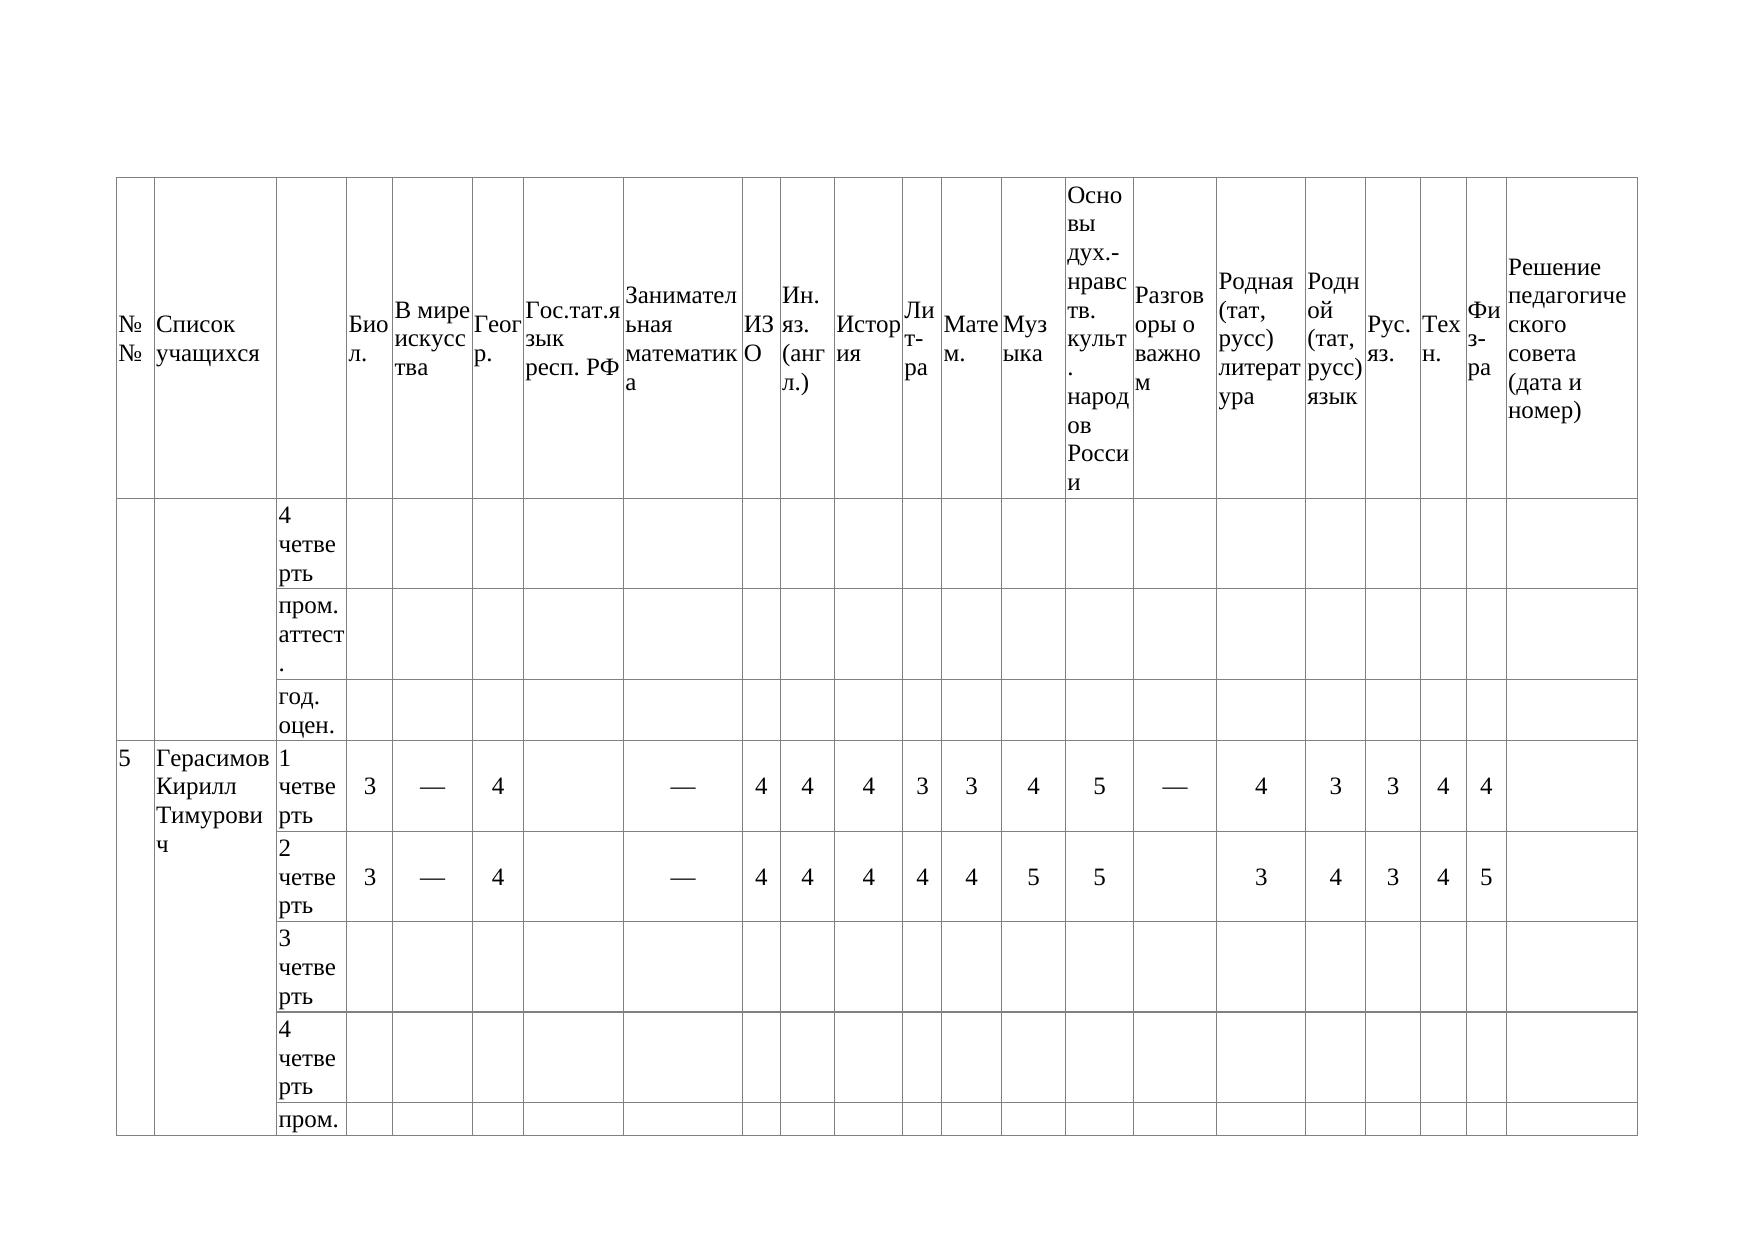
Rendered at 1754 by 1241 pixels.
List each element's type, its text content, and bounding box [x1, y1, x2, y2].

table_cell [1421, 1013, 1466, 1102]
table_cell [347, 589, 392, 678]
table_cell [942, 499, 1001, 588]
table_cell 5 [1467, 832, 1506, 921]
table_header [277, 178, 346, 498]
table_cell [1421, 680, 1466, 740]
table_cell [1306, 922, 1365, 1011]
table_cell 4 [473, 741, 523, 831]
table_cell 4 [1421, 832, 1466, 921]
table_cell [1002, 499, 1065, 588]
table_cell [524, 922, 623, 1011]
table_cell [781, 922, 834, 1011]
table_cell 4 четверть [277, 1013, 346, 1102]
table_cell [393, 922, 472, 1011]
table_cell 4 [1421, 741, 1466, 831]
table_cell 4 [781, 741, 834, 831]
table_cell [1366, 1013, 1420, 1102]
table_cell [1217, 922, 1305, 1011]
table_cell [903, 680, 941, 740]
table_header Матем. [942, 178, 1001, 498]
table_cell [1217, 1013, 1305, 1102]
table_cell [1306, 589, 1365, 678]
table_cell [1507, 680, 1637, 740]
table_header Разговоры о важном [1134, 178, 1216, 498]
table_cell 5 [1002, 832, 1065, 921]
table_cell [1066, 589, 1133, 678]
table_header История [835, 178, 902, 498]
table_cell [1306, 499, 1365, 588]
table_header №№ [117, 178, 154, 498]
table_cell [1507, 589, 1637, 678]
table_cell [473, 1013, 523, 1102]
table_cell [524, 1103, 623, 1135]
table_cell [835, 922, 902, 1011]
table_cell [1066, 922, 1133, 1011]
table_cell [1066, 1103, 1133, 1135]
table_cell [942, 1103, 1001, 1135]
table_cell [1507, 499, 1637, 588]
table_cell [1217, 499, 1305, 588]
table_cell [743, 680, 780, 740]
table_cell [903, 589, 941, 678]
table_header Музыка [1002, 178, 1065, 498]
table_header Родная (тат, русс) литература [1217, 178, 1305, 498]
table_header Родной (тат, русс) язык [1306, 178, 1365, 498]
table_cell 1 четверть [277, 741, 346, 831]
table_cell [1002, 922, 1065, 1011]
table_cell 4 [743, 832, 780, 921]
table_cell [1134, 1103, 1216, 1135]
table_cell [1467, 922, 1506, 1011]
table_cell [524, 1013, 623, 1102]
table_cell [835, 1103, 902, 1135]
table_cell [1366, 680, 1420, 740]
table_cell [1507, 922, 1637, 1011]
table_cell [835, 1013, 902, 1102]
table_cell 4 [743, 741, 780, 831]
table_cell [835, 589, 902, 678]
table_cell [347, 1013, 392, 1102]
table_cell [1366, 499, 1420, 588]
table_cell 4 [1217, 741, 1305, 831]
table_cell [743, 922, 780, 1011]
table_cell [524, 741, 623, 831]
table_cell [1066, 499, 1133, 588]
table_cell [393, 589, 472, 678]
table_header Гос.тат.язык респ. РФ [524, 178, 623, 498]
table_cell 3 [347, 741, 392, 831]
table_cell [1507, 1103, 1637, 1135]
table_cell [524, 832, 623, 921]
table_cell — [393, 741, 472, 831]
table_header Решение педагогического совета (дата и номер) [1507, 178, 1637, 498]
table_cell [781, 680, 834, 740]
table_cell 5 [1066, 832, 1133, 921]
table_cell 4 [942, 832, 1001, 921]
table_cell 4 [1467, 741, 1506, 831]
table_cell 3 [1366, 832, 1420, 921]
table_cell 2 четверть [277, 832, 346, 921]
table_header ИЗО [743, 178, 780, 498]
table_cell [1134, 922, 1216, 1011]
table_cell [473, 922, 523, 1011]
table_cell [1134, 1013, 1216, 1102]
table_cell [1467, 1013, 1506, 1102]
table_cell [624, 1103, 742, 1135]
table_header Физ-ра [1467, 178, 1506, 498]
table_cell 3 [942, 741, 1001, 831]
table_cell [524, 499, 623, 588]
table_cell [624, 589, 742, 678]
table_cell [1507, 832, 1637, 921]
table_cell [743, 1103, 780, 1135]
table_cell Герасимов Кирилл Тимурович [155, 741, 276, 1135]
table_cell [393, 1013, 472, 1102]
table_cell [743, 1013, 780, 1102]
table_cell [347, 499, 392, 588]
table_cell [1421, 1103, 1466, 1135]
table_cell [347, 1103, 392, 1135]
table_cell [743, 499, 780, 588]
table_cell [1507, 1013, 1637, 1102]
table_cell 4 четверть [277, 499, 346, 588]
table_cell — [624, 832, 742, 921]
table_cell 4 [473, 832, 523, 921]
table_cell [524, 680, 623, 740]
table_cell 4 [781, 832, 834, 921]
table_cell [1217, 589, 1305, 678]
table_cell [743, 589, 780, 678]
table_header Биол. [347, 178, 392, 498]
table_header Занимательная математика [624, 178, 742, 498]
table_cell [1066, 1013, 1133, 1102]
table_cell [393, 499, 472, 588]
table_cell 3 [1366, 741, 1420, 831]
table_cell [393, 680, 472, 740]
table_cell [781, 1103, 834, 1135]
table_cell [624, 680, 742, 740]
table_cell пром. аттест. [277, 1103, 346, 1135]
table_cell [1421, 922, 1466, 1011]
table_cell [1467, 499, 1506, 588]
table_cell [1421, 499, 1466, 588]
table_cell [1134, 499, 1216, 588]
table_cell [781, 1013, 834, 1102]
table_cell [1366, 589, 1420, 678]
table_cell [942, 1013, 1001, 1102]
table_cell [1421, 589, 1466, 678]
table_cell 4 [1306, 832, 1365, 921]
table_cell [942, 589, 1001, 678]
table_cell [1134, 589, 1216, 678]
table_cell [942, 680, 1001, 740]
table_cell [473, 680, 523, 740]
table_cell [1002, 589, 1065, 678]
table_cell [781, 589, 834, 678]
table_cell [1366, 1103, 1420, 1135]
table_cell [624, 499, 742, 588]
table_cell 4 [903, 832, 941, 921]
table_cell [942, 922, 1001, 1011]
table_cell [473, 1103, 523, 1135]
table_cell 3 [347, 832, 392, 921]
table_cell [903, 499, 941, 588]
table_cell [903, 1103, 941, 1135]
table_cell [1066, 680, 1133, 740]
table_cell [1306, 1013, 1365, 1102]
table_cell [624, 922, 742, 1011]
table_cell [347, 922, 392, 1011]
table_cell [1002, 1103, 1065, 1135]
table_header Рус.яз. [1366, 178, 1420, 498]
table_cell пром. аттест. [277, 589, 346, 678]
table_cell [1134, 832, 1216, 921]
table_cell [781, 499, 834, 588]
table_cell [835, 499, 902, 588]
table_cell 3 четверть [277, 922, 346, 1011]
table_cell 4 [1002, 741, 1065, 831]
table_cell [524, 589, 623, 678]
table_cell [1467, 1103, 1506, 1135]
table_cell 5 [1066, 741, 1133, 831]
table_header В мире искусства [393, 178, 472, 498]
table_header Геогр. [473, 178, 523, 498]
table_cell [1507, 741, 1637, 831]
table_cell [473, 499, 523, 588]
table_cell [835, 680, 902, 740]
table_header Техн. [1421, 178, 1466, 498]
table_cell — [393, 832, 472, 921]
table_cell — [1134, 741, 1216, 831]
table_cell 3 [1217, 832, 1305, 921]
table_cell [1134, 680, 1216, 740]
table_header Список учащихся [155, 178, 276, 498]
table_cell 5 [117, 741, 154, 1135]
table_cell [1306, 680, 1365, 740]
table_cell [473, 589, 523, 678]
table_cell 3 [1306, 741, 1365, 831]
table_cell [1002, 680, 1065, 740]
table_cell [1366, 922, 1420, 1011]
table_header Ин. яз. (англ.) [781, 178, 834, 498]
table_cell [1217, 1103, 1305, 1135]
table_cell [393, 1103, 472, 1135]
table_cell [1002, 1013, 1065, 1102]
table_cell год. оцен. [277, 680, 346, 740]
table_cell 4 [835, 741, 902, 831]
table_cell [1217, 680, 1305, 740]
table_cell 4 [835, 832, 902, 921]
table_cell [624, 1013, 742, 1102]
table_cell [1467, 680, 1506, 740]
table_cell [1467, 589, 1506, 678]
table_cell — [624, 741, 742, 831]
table_cell 3 [903, 741, 941, 831]
table_header Лит-ра [903, 178, 941, 498]
table_cell [347, 680, 392, 740]
table_header Основы дух.-нравств. культ. народов России [1066, 178, 1133, 498]
table_cell [903, 1013, 941, 1102]
table_cell [1306, 1103, 1365, 1135]
table_cell [903, 922, 941, 1011]
